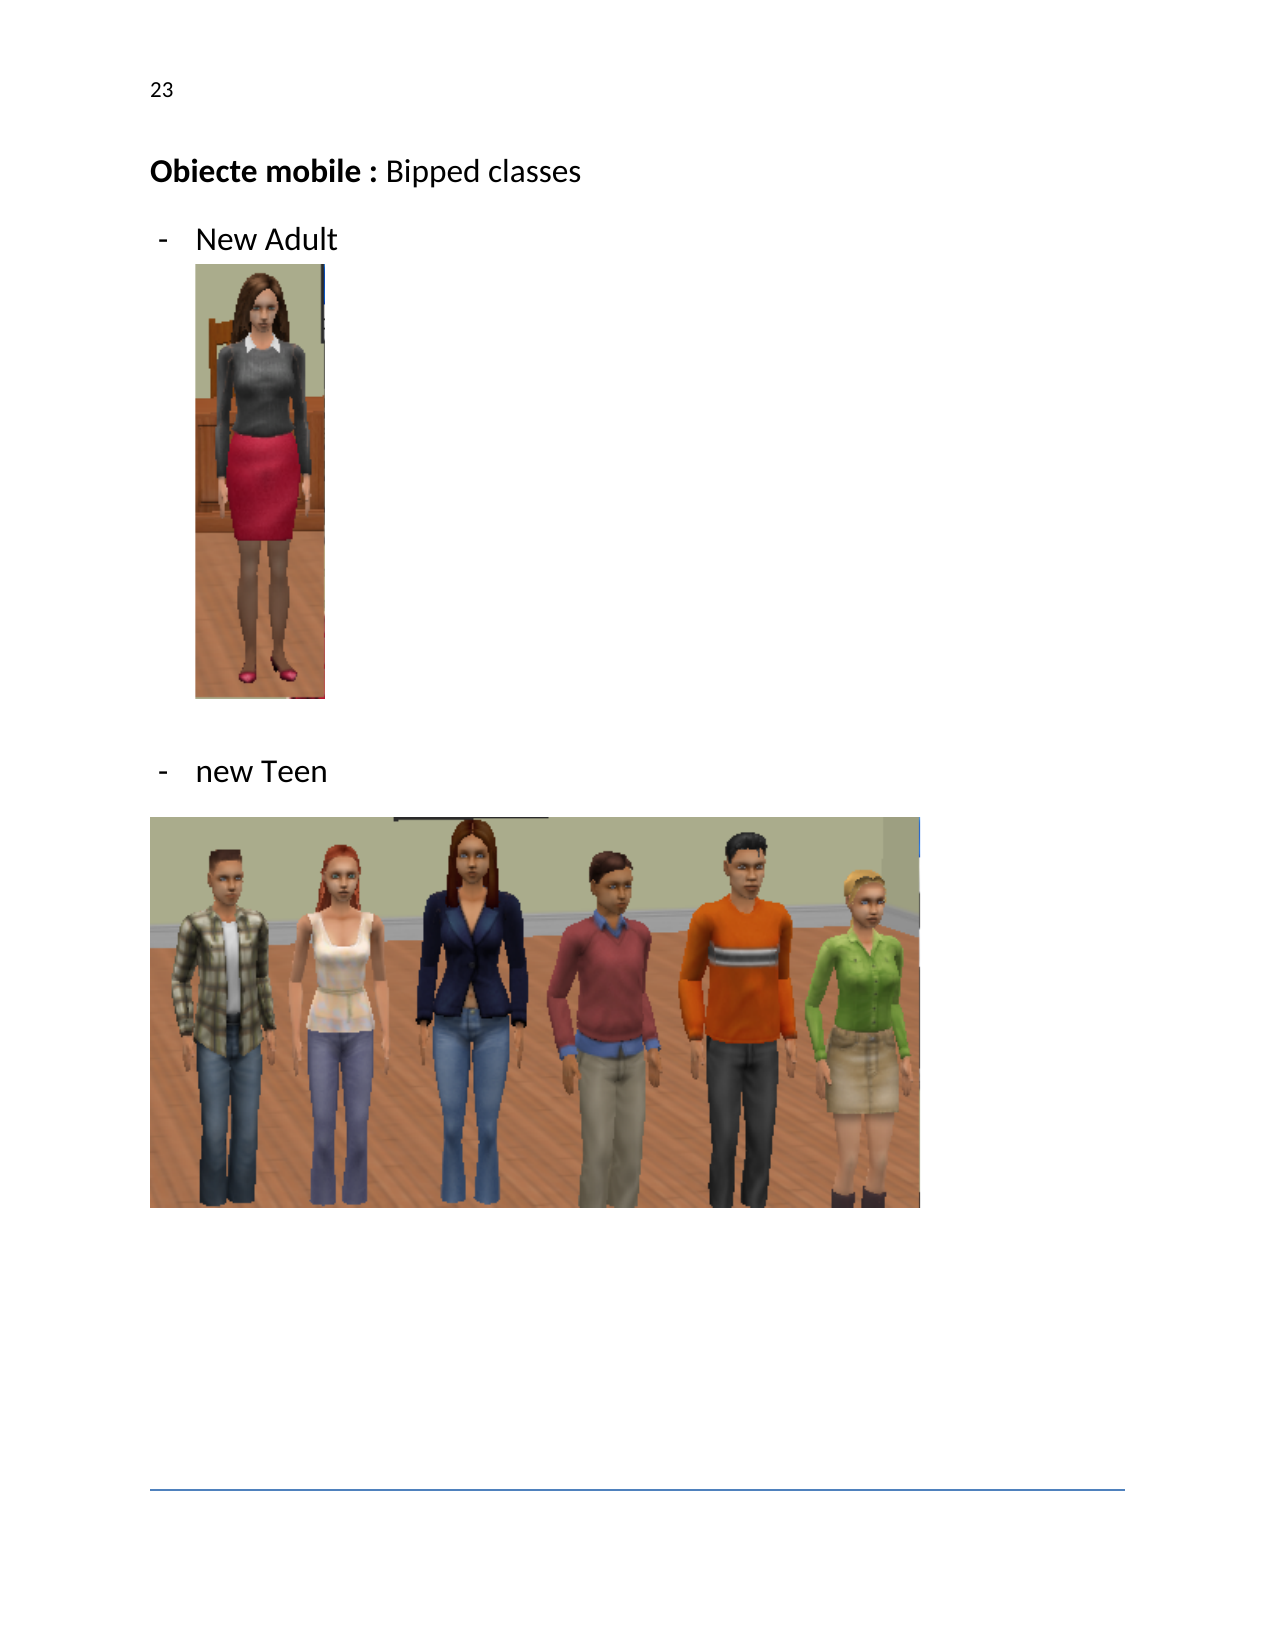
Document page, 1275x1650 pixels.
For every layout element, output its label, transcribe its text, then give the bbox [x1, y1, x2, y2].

list New Adult [158, 218, 1125, 258]
list new Teen [158, 750, 1125, 790]
picture [195, 264, 325, 699]
text Obiecte mobile : Bipped classes [150, 150, 1125, 191]
picture [150, 817, 921, 1208]
